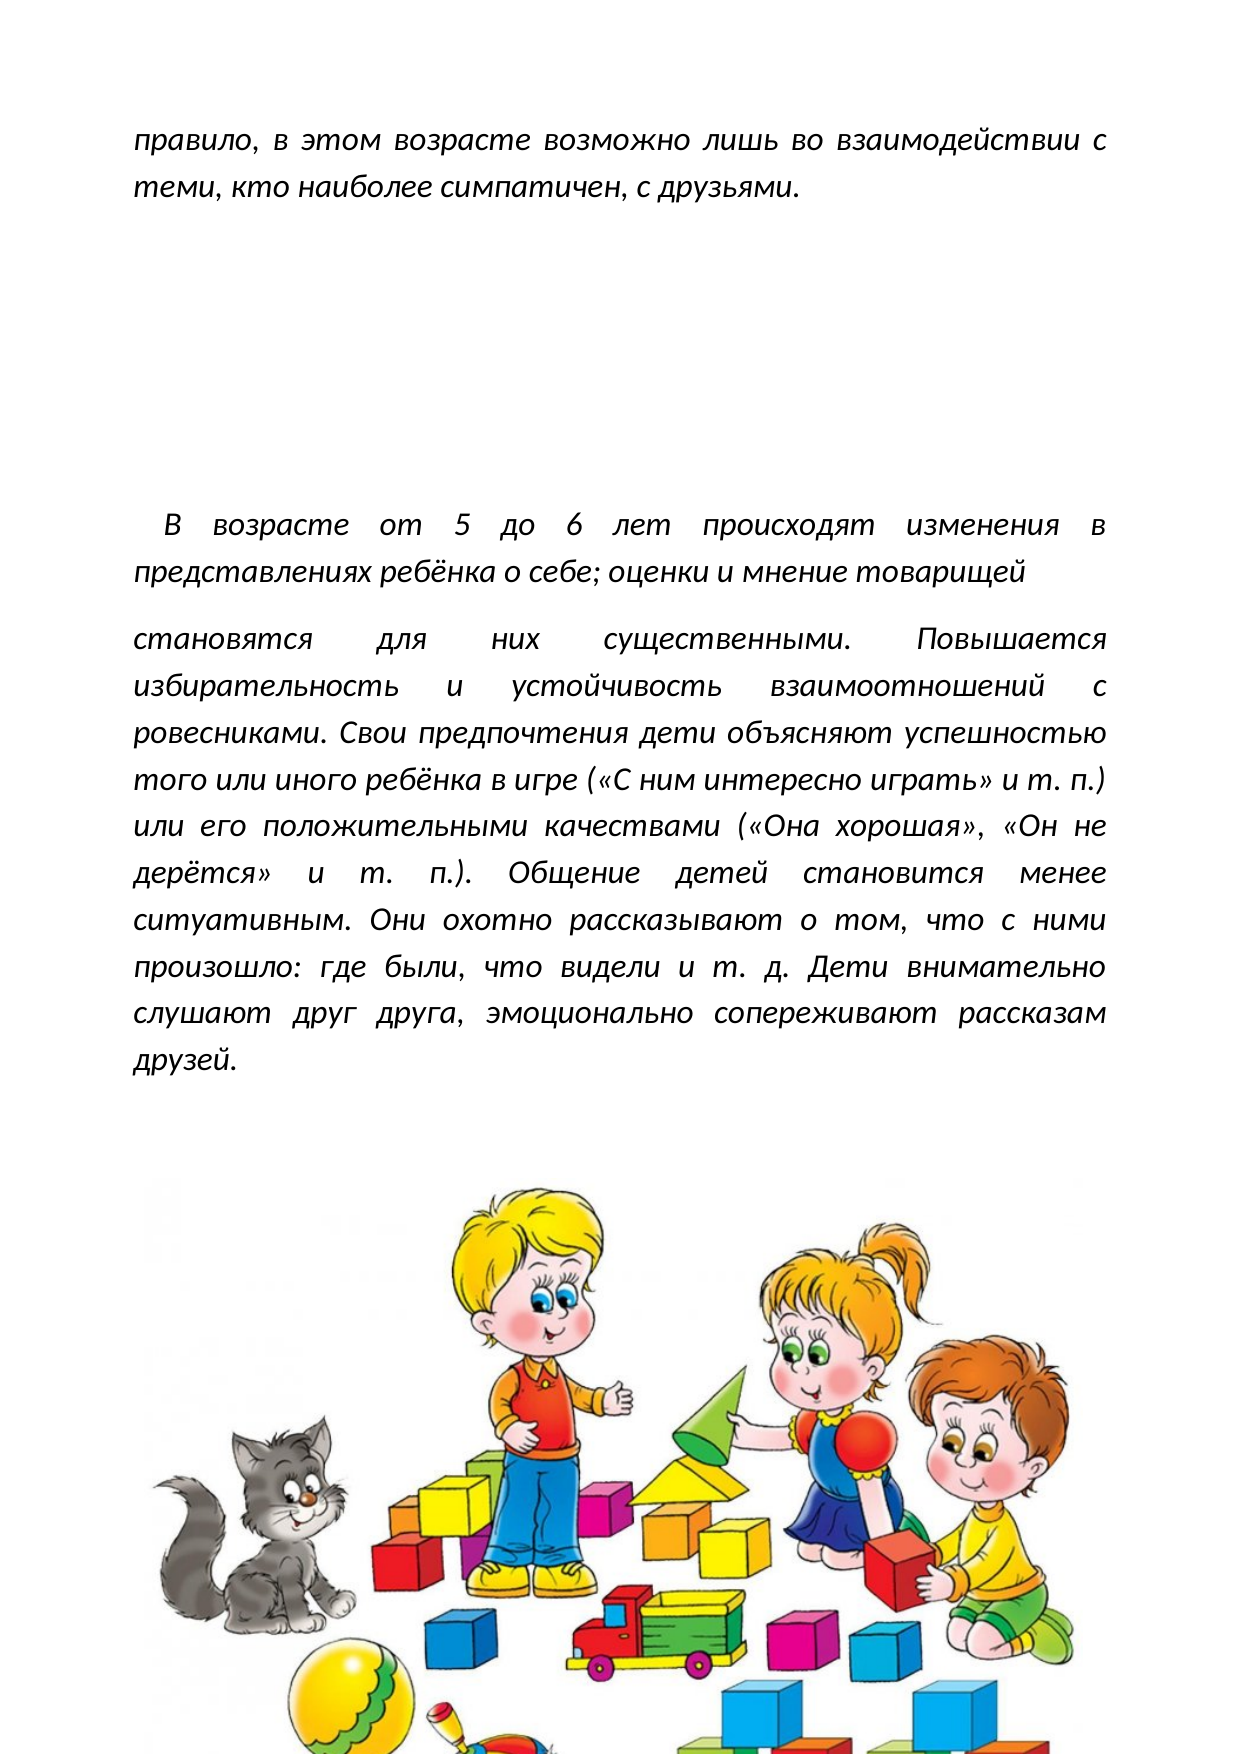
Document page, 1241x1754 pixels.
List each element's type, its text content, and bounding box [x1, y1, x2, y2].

text В возрасте от 5 до 6 лет происходят изменения в представлениях ребёнка о себе; оценки и мнение товарищей [133, 503, 1107, 590]
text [133, 118, 1107, 206]
text становятся для них существенными. Повышается избирательность и устойчивость взаимоотношений с ровесниками. Свои предпочтения дети объясняют успешностью того или иного ребёнка в игре («С ним интересно играть» и т. п.) или его положительными качествами («Она хорошая», «Он не дерётся» и т. п.). Общение детей становится менее ситуативным. Они охотно рассказывают о том, что с ними произошло: где были, что видели и т. д. Дети внимательно слушают друг друга, эмоционально сопереживают рассказам друзей. [133, 617, 1107, 1079]
picture [143, 1178, 1083, 1754]
